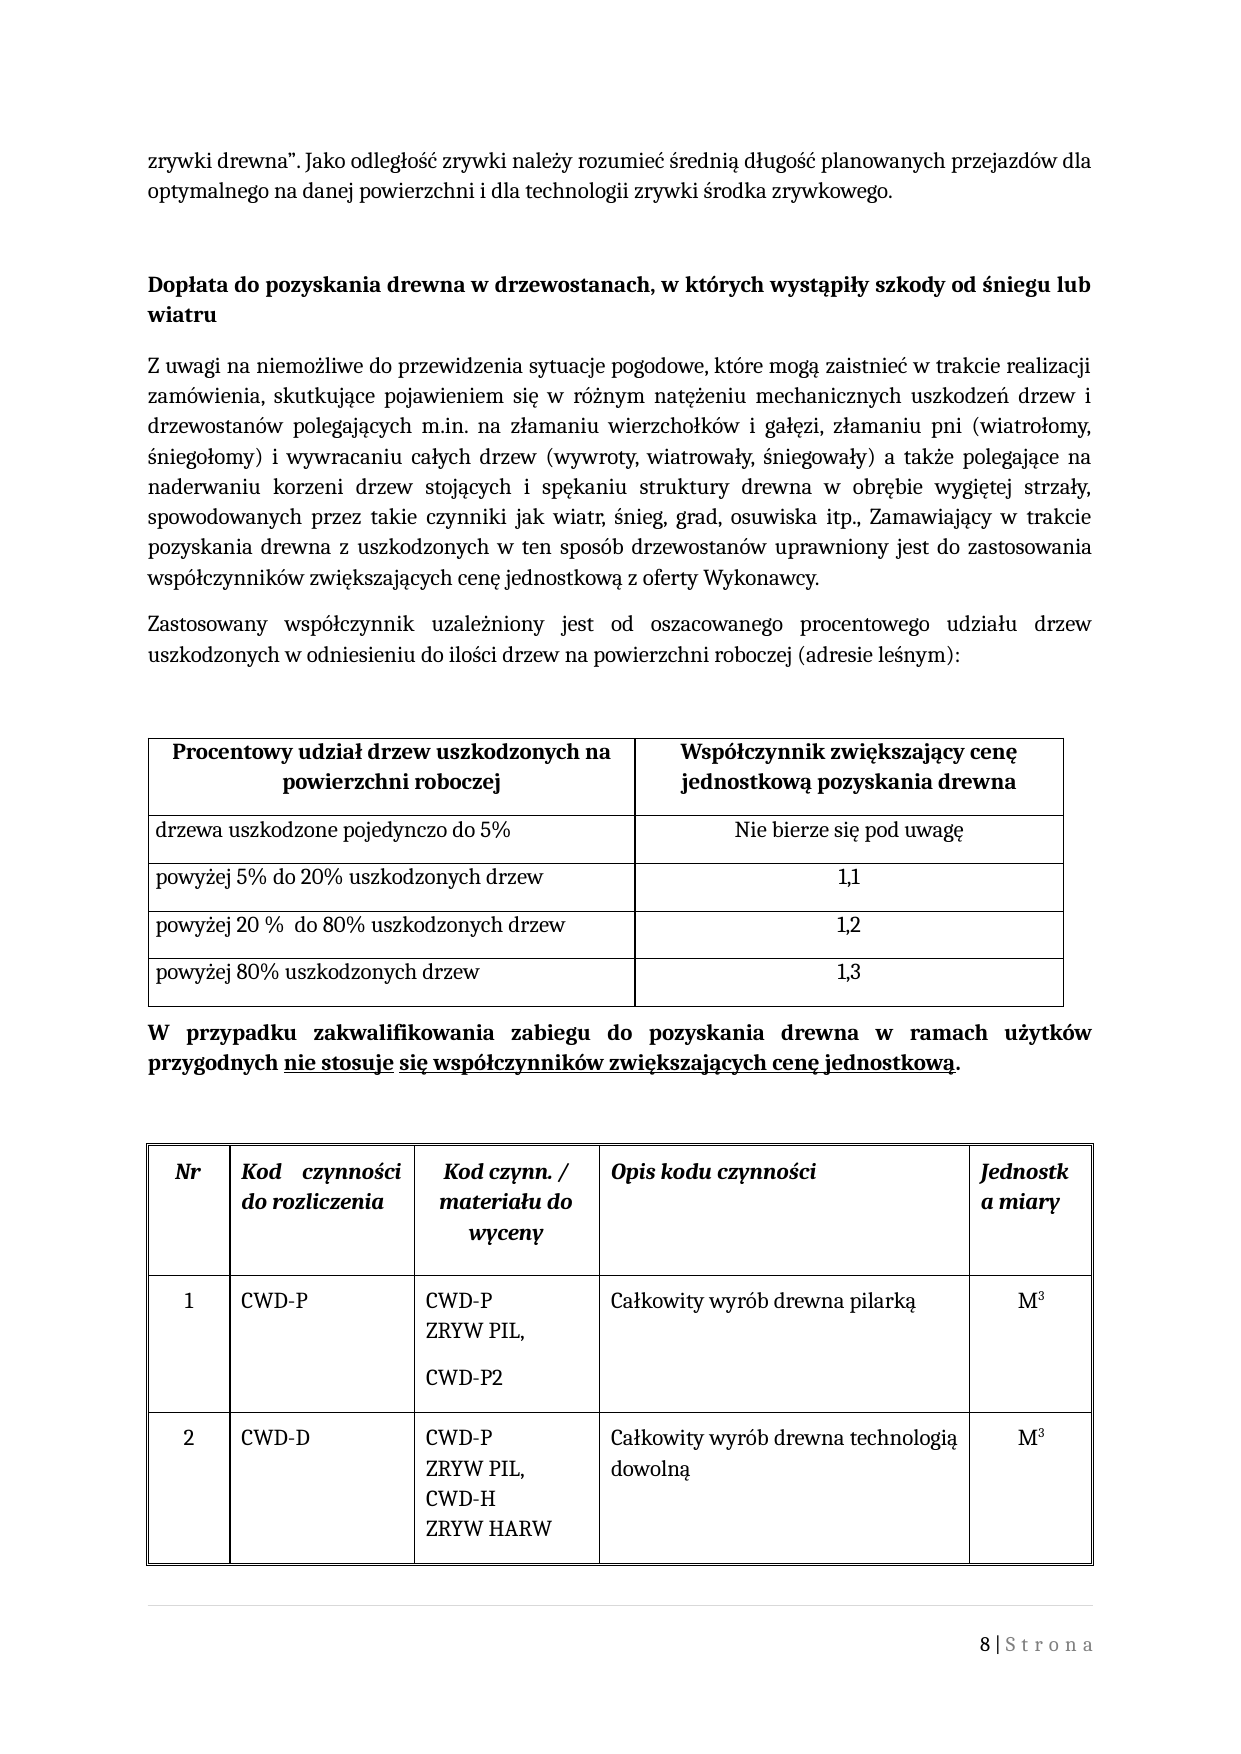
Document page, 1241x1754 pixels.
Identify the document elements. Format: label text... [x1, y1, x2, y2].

text Zastosowany współczynnik uzależniony jest od oszacowanego procentowego udziału drzew uszkodzonych w odniesieniu do ilości drzew na powierzchni roboczej (adresie leśnym): [148, 611, 1093, 668]
table_cell M3 [970, 1413, 1091, 1562]
text Dopłata do pozyskania drewna w drzewostanach, w których wystąpiły szkody od śniegu lub wiatru [148, 272, 1093, 328]
text W przypadku zakwalifikowania zabiegu do pozyskania drewna w ramach użytków przygodnych nie stosuje się współczynników zwiększających cenę jednostkową. [148, 1019, 1093, 1076]
table_cell 1,2 [636, 912, 1063, 958]
table_header Procentowy udział drzew uszkodzonych na powierzchni roboczej [149, 739, 634, 815]
table_header Kod czynn. / materiału do wyceny [415, 1146, 599, 1274]
table_header Jednostka miary [970, 1146, 1091, 1274]
table_cell CWD-D [231, 1413, 414, 1562]
table_cell drzewa uszkodzone pojedynczo do 5% [149, 816, 634, 863]
table_cell powyżej 80% uszkodzonych drzew [149, 959, 634, 1006]
table_header Współczynnik zwiększający cenę jednostkową pozyskania drewna [636, 739, 1063, 815]
table_cell CWD-P [231, 1276, 414, 1412]
table_cell 1,3 [636, 959, 1063, 1006]
table_cell 1,1 [636, 864, 1063, 911]
table_header Opis kodu czynności [600, 1146, 969, 1274]
table_header Nr [149, 1146, 229, 1274]
table_cell 2 [149, 1413, 229, 1562]
table_cell M3 [970, 1276, 1091, 1412]
table_cell 1 [149, 1276, 229, 1412]
table_cell Nie bierze się pod uwagę [636, 816, 1063, 863]
table_cell Całkowity wyrób drewna pilarką [600, 1276, 969, 1412]
table_cell powyżej 5% do 20% uszkodzonych drzew [149, 864, 634, 911]
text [148, 148, 1093, 204]
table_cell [415, 1413, 599, 1562]
table_header Kod czynności do rozliczenia [231, 1146, 414, 1274]
table_cell powyżej 20 % do 80% uszkodzonych drzew [149, 912, 634, 958]
table_cell CWD-P ZRYW PIL, CWD-P2 [415, 1276, 599, 1412]
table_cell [600, 1413, 969, 1562]
text Z uwagi na niemożliwe do przewidzenia sytuacje pogodowe, które mogą zaistnieć w trakcie realizacji zamówienia, skutkujące pojawieniem się w różnym natężeniu mechanicznych uszkodzeń drzew i drzewostanów polegających m.in. na złamaniu wierzchołków i gałęzi, złamaniu pni (wiatrołomy, śniegołomy) i wywracaniu całych drzew (wywroty, wiatrowały, śniegowały) a także polegające na naderwaniu korzeni drzew stojących i spękaniu struktury drewna w obrębie wygiętej strzały, spowodowanych przez takie czynniki jak wiatr, śnieg, grad, osuwiska itp., Zamawiający w trakcie pozyskania drewna z uszkodzonych w ten sposób drzewostanów uprawniony jest do zastosowania współczynników zwiększających cenę jednostkową z oferty Wykonawcy. [148, 353, 1093, 591]
